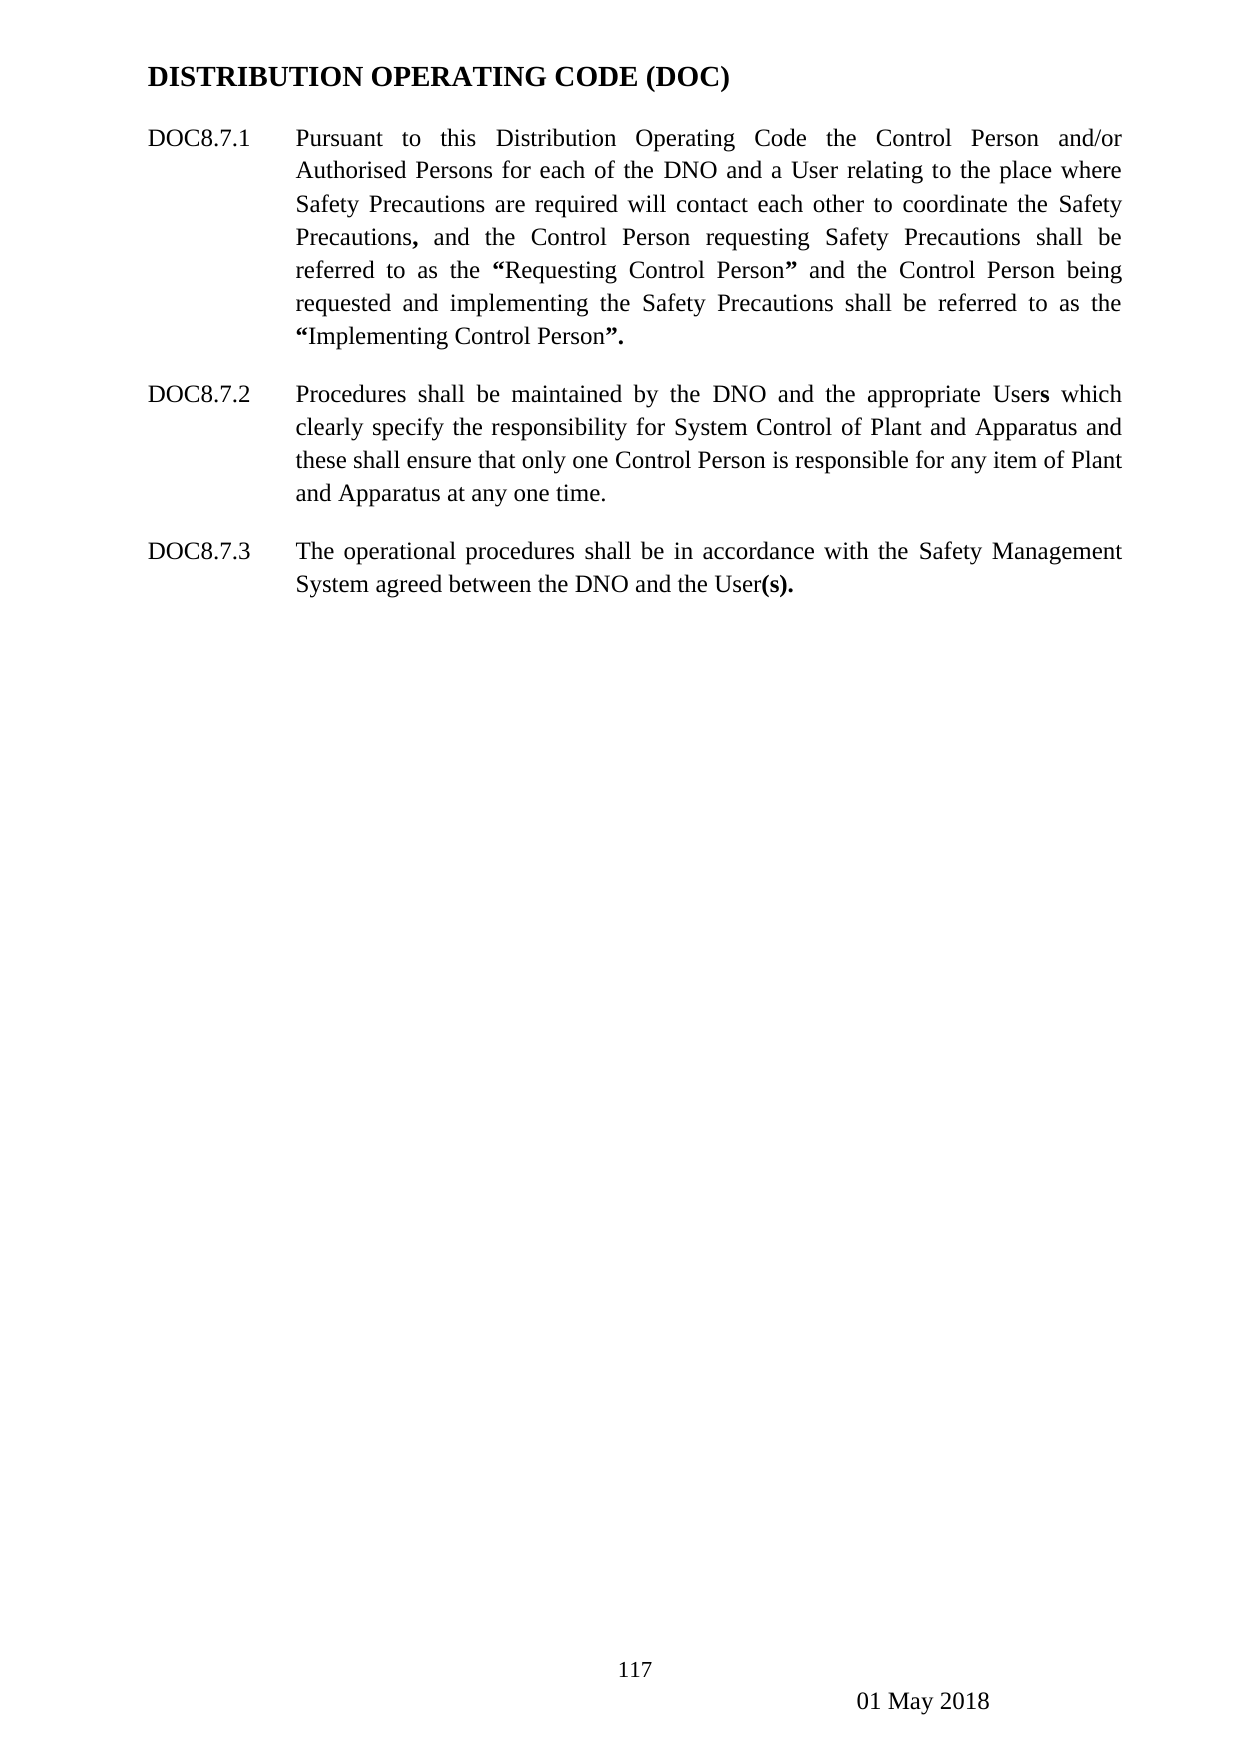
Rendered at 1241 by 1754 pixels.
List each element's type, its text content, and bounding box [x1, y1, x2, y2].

text 8.7.1 Pursuant to this Distribution Operating Code the Control Person and/or Authorised Persons for each of the DNO and a User relating to the place where Safety Precautions are required will contact each other to coordinate the Safety Precautions, and the Control Person requesting Safety Precautions shall be referred to as the “Requesting Control Person” and the Control Person being requested and implementing the Safety Precautions shall be referred to as the “Implementing Control Person”. [148, 123, 1122, 349]
text 8.7.3 The operational procedures shall be in accordance with the Safety Management System agreed between the DNO and the User(s). [148, 536, 1122, 598]
text 8.7.2 Procedures shall be maintained by the DNO and the appropriate Users which clearly specify the responsibility for System Control of Plant and Apparatus and these shall ensure that only one Control Person is responsible for any item of Plant and Apparatus at any one time. [148, 379, 1122, 507]
